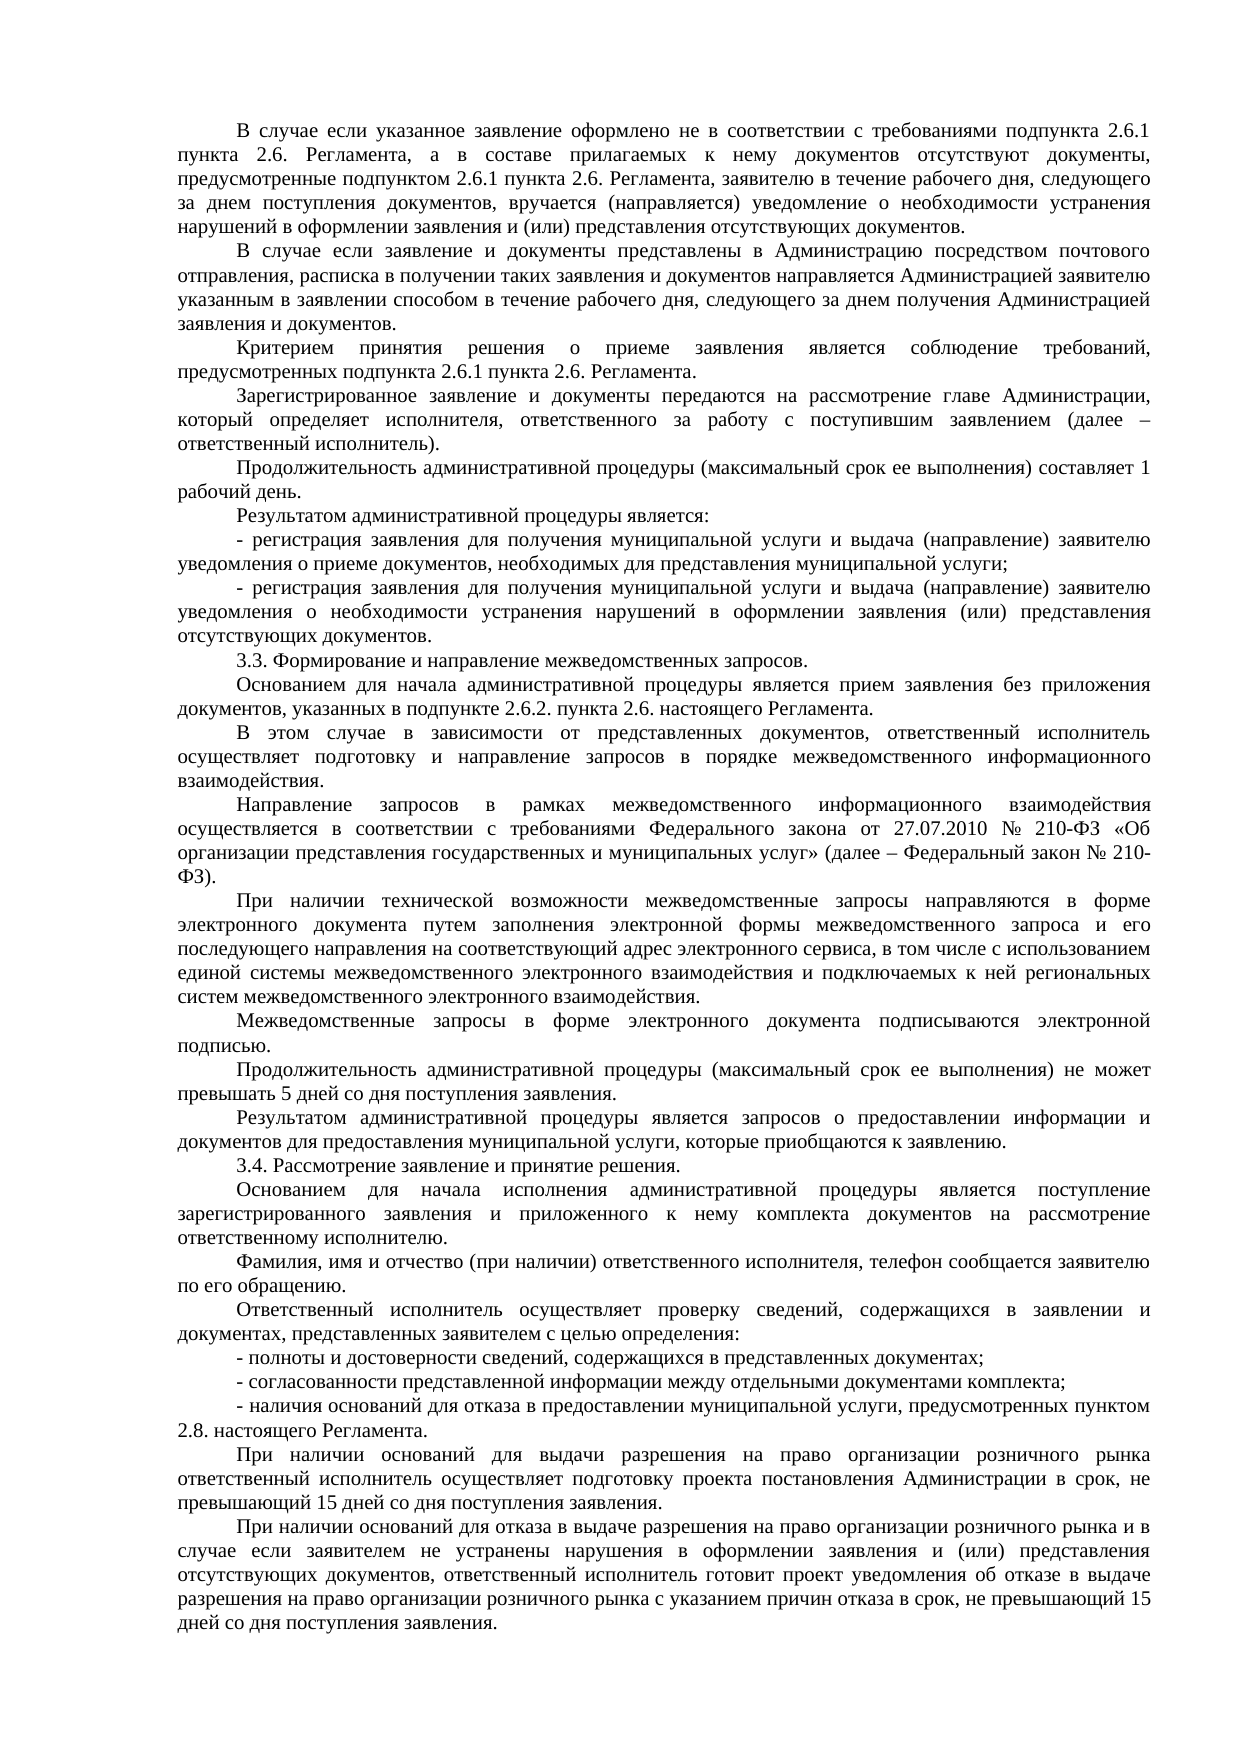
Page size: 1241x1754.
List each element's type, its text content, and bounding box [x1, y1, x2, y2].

text 3.3. Формирование и направление межведомственных запросов. [177, 647, 1152, 672]
text Критерием принятия решения о приеме заявления является соблюдение требований, предусмотренных подпункта 2.6.1 пункта 2.6. Регламента. [177, 335, 1152, 383]
text Фамилия, имя и отчество (при наличии) ответственного исполнителя, телефон сообщается заявителю по его обращению. [177, 1249, 1152, 1297]
text - регистрация заявления для получения муниципальной услуги и выдача (направление) заявителю уведомления о приеме документов, необходимых для представления муниципальной услуги; [177, 527, 1152, 575]
text Продолжительность административной процедуры (максимальный срок ее выполнения) составляет 1 рабочий день. [177, 455, 1152, 503]
text - регистрация заявления для получения муниципальной услуги и выдача (направление) заявителю уведомления о необходимости устранения нарушений в оформлении заявления (или) представления отсутствующих документов. [177, 575, 1152, 647]
text Результатом административной процедуры является запросов о предоставлении информации и документов для предоставления муниципальной услуги, которые приобщаются к заявлению. [177, 1105, 1152, 1153]
text Направление запросов в рамках межведомственного информационного взаимодействия осуществляется в соответствии с требованиями Федерального закона от 27.07.2010 № 210-ФЗ «Об организации представления государственных и муниципальных услуг» (далее – Федеральный закон № 210-ФЗ). [177, 792, 1152, 888]
text Зарегистрированное заявление и документы передаются на рассмотрение главе Администрации, который определяет исполнителя, ответственного за работу с поступившим заявлением (далее – ответственный исполнитель). [177, 383, 1152, 455]
text Межведомственные запросы в форме электронного документа подписываются электронной подписью. [177, 1008, 1152, 1057]
text Результатом административной процедуры является: [177, 503, 1152, 527]
text Ответственный исполнитель осуществляет проверку сведений, содержащихся в заявлении и документах, представленных заявителем с целью определения: [177, 1297, 1152, 1345]
text Основанием для начала исполнения административной процедуры является поступление зарегистрированного заявления и приложенного к нему комплекта документов на рассмотрение ответственному исполнителю. [177, 1177, 1152, 1249]
text При наличии оснований для выдачи разрешения на право организации розничного рынка ответственный исполнитель осуществляет подготовку проекта постановления Администрации в срок, не превышающий 15 дней со дня поступления заявления. [177, 1442, 1152, 1514]
text - согласованности представленной информации между отдельными документами комплекта; [177, 1369, 1152, 1393]
text - наличия оснований для отказа в предоставлении муниципальной услуги, предусмотренных пунктом 2.8. настоящего Регламента. [177, 1393, 1152, 1442]
text При наличии технической возможности межведомственные запросы направляются в форме электронного документа путем заполнения электронной формы межведомственного запроса и его последующего направления на соответствующий адрес электронного сервиса, в том числе с использованием единой системы межведомственного электронного взаимодействия и подключаемых к ней региональных систем межведомственного электронного взаимодействия. [177, 888, 1152, 1008]
text При наличии оснований для отказа в выдаче разрешения на право организации розничного рынка и в случае если заявителем не устранены нарушения в оформлении заявления и (или) представления отсутствующих документов, ответственный исполнитель готовит проект уведомления об отказе в выдаче разрешения на право организации розничного рынка с указанием причин отказа в срок, не превышающий 15 дней со дня поступления заявления. [177, 1514, 1152, 1634]
text В этом случае в зависимости от представленных документов, ответственный исполнитель осуществляет подготовку и направление запросов в порядке межведомственного информационного взаимодействия. [177, 720, 1152, 792]
text Продолжительность административной процедуры (максимальный срок ее выполнения) не может превышать 5 дней со дня поступления заявления. [177, 1057, 1152, 1105]
text Основанием для начала административной процедуры является прием заявления без приложения документов, указанных в подпункте 2.6.2. пункта 2.6. настоящего Регламента. [177, 672, 1152, 720]
text В случае если указанное заявление оформлено не в соответствии с требованиями подпункта 2.6.1 пункта 2.6. Регламента, а в составе прилагаемых к нему документов отсутствуют документы, предусмотренные подпунктом 2.6.1 пункта 2.6. Регламента, заявителю в течение рабочего дня, следующего за днем поступления документов, вручается (направляется) уведомление о необходимости устранения нарушений в оформлении заявления и (или) представления отсутствующих документов. [177, 118, 1152, 238]
text В случае если заявление и документы представлены в Администрацию посредством почтового отправления, расписка в получении таких заявления и документов направляется Администрацией заявителю указанным в заявлении способом в течение рабочего дня, следующего за днем получения Администрацией заявления и документов. [177, 238, 1152, 335]
text 3.4. Рассмотрение заявление и принятие решения. [177, 1153, 1152, 1177]
text - полноты и достоверности сведений, содержащихся в представленных документах; [177, 1345, 1152, 1369]
